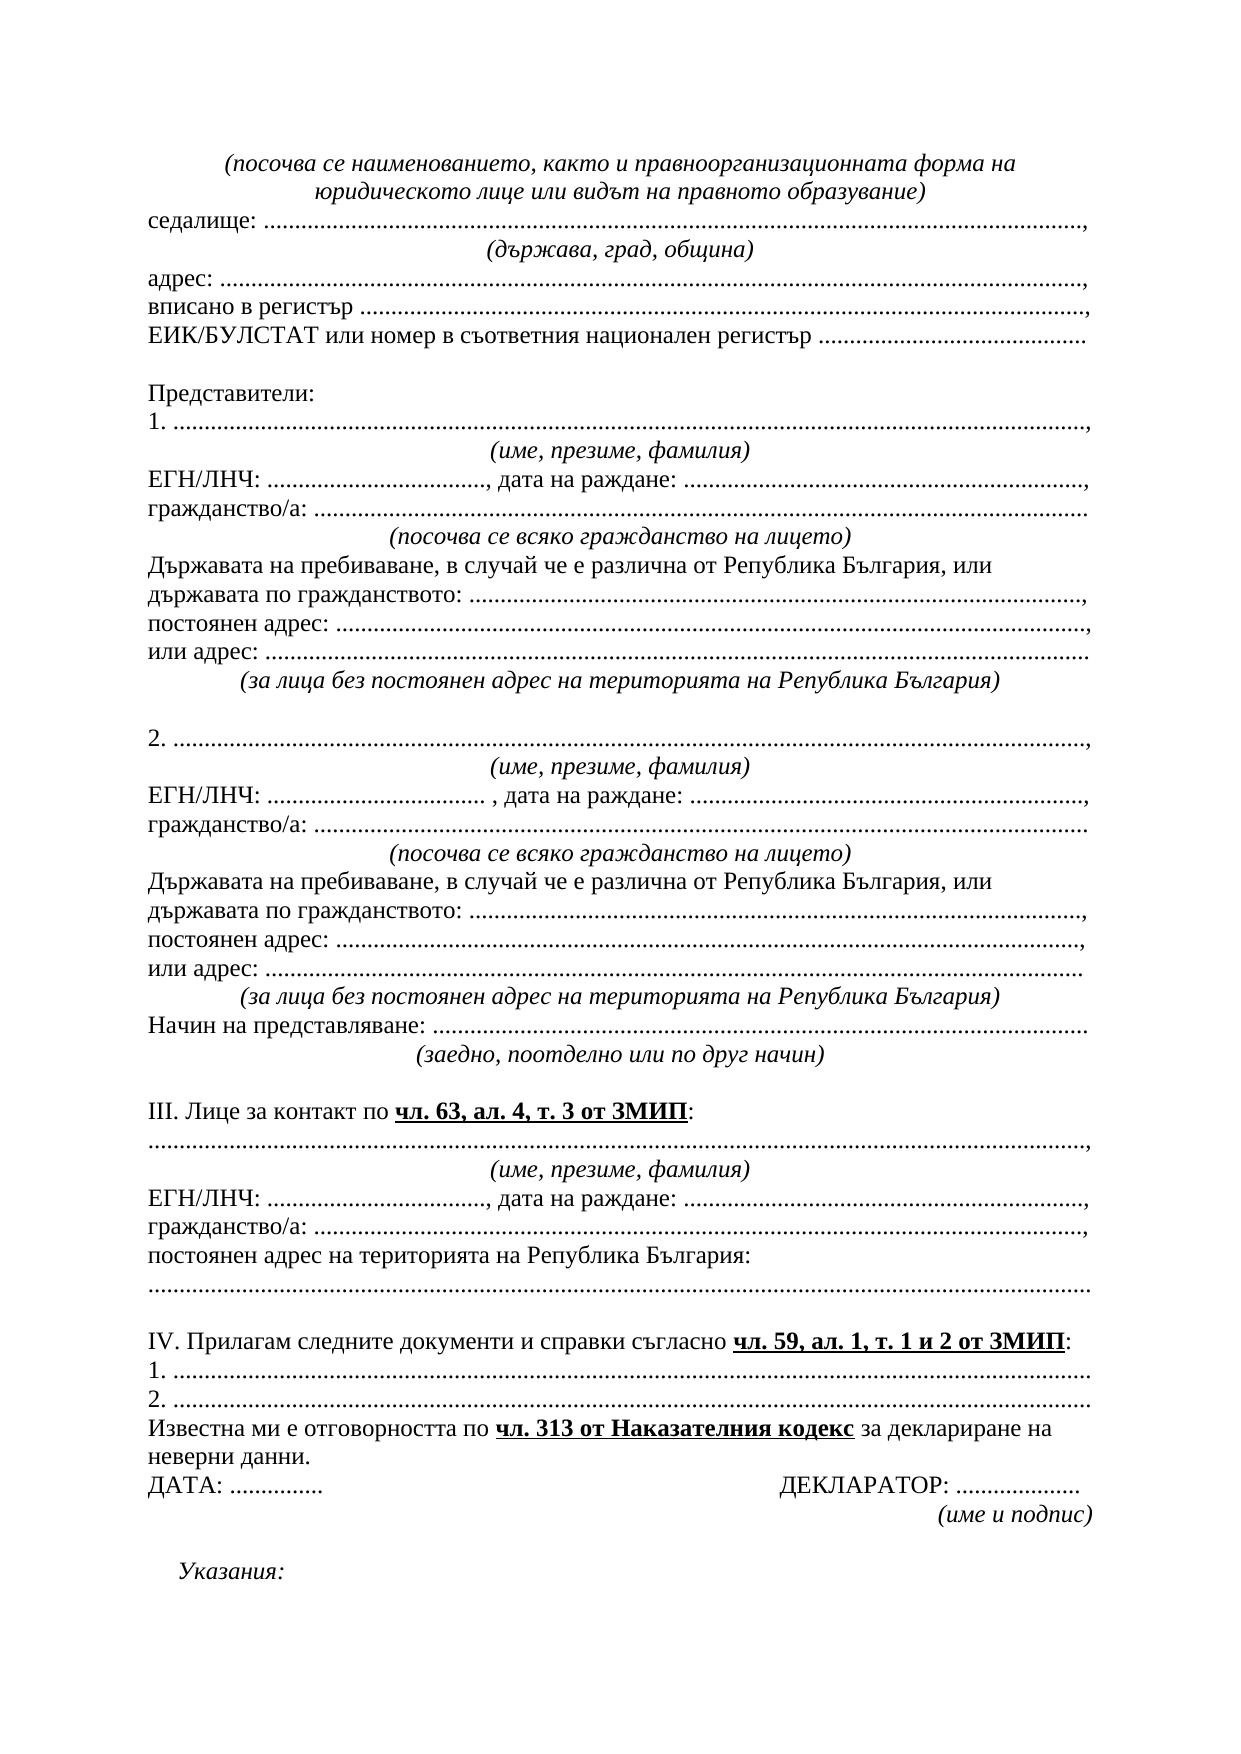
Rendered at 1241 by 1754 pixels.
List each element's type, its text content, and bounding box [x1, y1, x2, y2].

text (посочва се всяко гражданство на лицето) [148, 838, 1093, 866]
text Държавата на пребиваване, в случай че е различна от Република България, или държавата по гражданството: .................................................................................................., [148, 866, 1093, 924]
text или адрес: ................................................................................................................................... [148, 953, 1093, 981]
text постоянен адрес: ......................................................................................................................., [148, 924, 1093, 953]
text 2. .................................................................................................................................................., [148, 723, 1093, 751]
text (посочва се всяко гражданство на лицето) [148, 521, 1093, 550]
text (име, презиме, фамилия) [148, 751, 1093, 780]
text ЕГН/ЛНЧ: ..................................., дата на раждане: ................................................................, [148, 464, 1093, 493]
text (име и подпис) [148, 1499, 1093, 1528]
text Държавата на пребиваване, в случай че е различна от Република България, или държавата по гражданството: .................................................................................................., [148, 550, 1093, 608]
text (за лица без постоянен адрес на територията на Република България) [148, 665, 1093, 694]
text седалище: ..................................................................................................................................., [148, 205, 1093, 234]
text (посочва се наименованието, както и правноорганизационната форма на юридическото лице или видът на правното образувание) [148, 148, 1093, 205]
text 1. .................................................................................................................................................., [148, 406, 1093, 435]
text 2. ................................................................................................................................................... [148, 1384, 1093, 1413]
text III. Лице за контакт по чл. 63, ал. 4, т. 3 от ЗМИП: [148, 1096, 1093, 1125]
text гражданство/а: ............................................................................................................................ [148, 809, 1093, 838]
text ДАТА: ............... ДЕКЛАРАТОР: .................... [148, 1470, 1093, 1499]
text ІV. Прилагам следните документи и справки съгласно чл. 59, ал. 1, т. 1 и 2 от ЗМИП: [148, 1326, 1093, 1355]
text ЕГН/ЛНЧ: ..................................., дата на раждане: ................................................................, [148, 1183, 1093, 1211]
text Начин на представляване: ......................................................................................................... [148, 1010, 1093, 1039]
text ЕИК/БУЛСТАТ или номер в съответния национален регистър ........................................... [148, 320, 1093, 349]
text 1. ................................................................................................................................................... [148, 1355, 1093, 1384]
text гражданство/а: ..........................................................................................................................., [148, 1211, 1093, 1240]
text (име, презиме, фамилия) [148, 435, 1093, 464]
text (държава, град, община) [148, 234, 1093, 263]
text (заедно, поотделно или по друг начин) [148, 1039, 1093, 1068]
text Представители: [148, 378, 1093, 406]
text Известна ми е отговорността по чл. 313 от Наказателния кодекс за деклариране на неверни данни. [148, 1413, 1093, 1470]
text вписано в регистър ...................................................................................................................., [148, 291, 1093, 320]
text гражданство/а: ............................................................................................................................ [148, 493, 1093, 521]
text постоянен адрес на територията на Република България: [148, 1240, 1093, 1269]
text ЕГН/ЛНЧ: ................................... , дата на раждане: ..............................................................., [148, 780, 1093, 809]
text (име, презиме, фамилия) [148, 1154, 1093, 1183]
text (за лица без постоянен адрес на територията на Република България) [148, 981, 1093, 1010]
text или адрес: .................................................................................................................................... [148, 636, 1093, 665]
text Указания: [148, 1556, 1093, 1585]
text ....................................................................................................................................................... [148, 1269, 1093, 1298]
text ......................................................................................................................................................, [148, 1125, 1093, 1154]
text постоянен адрес: ........................................................................................................................, [148, 608, 1093, 636]
text адрес: .........................................................................................................................................., [148, 263, 1093, 291]
